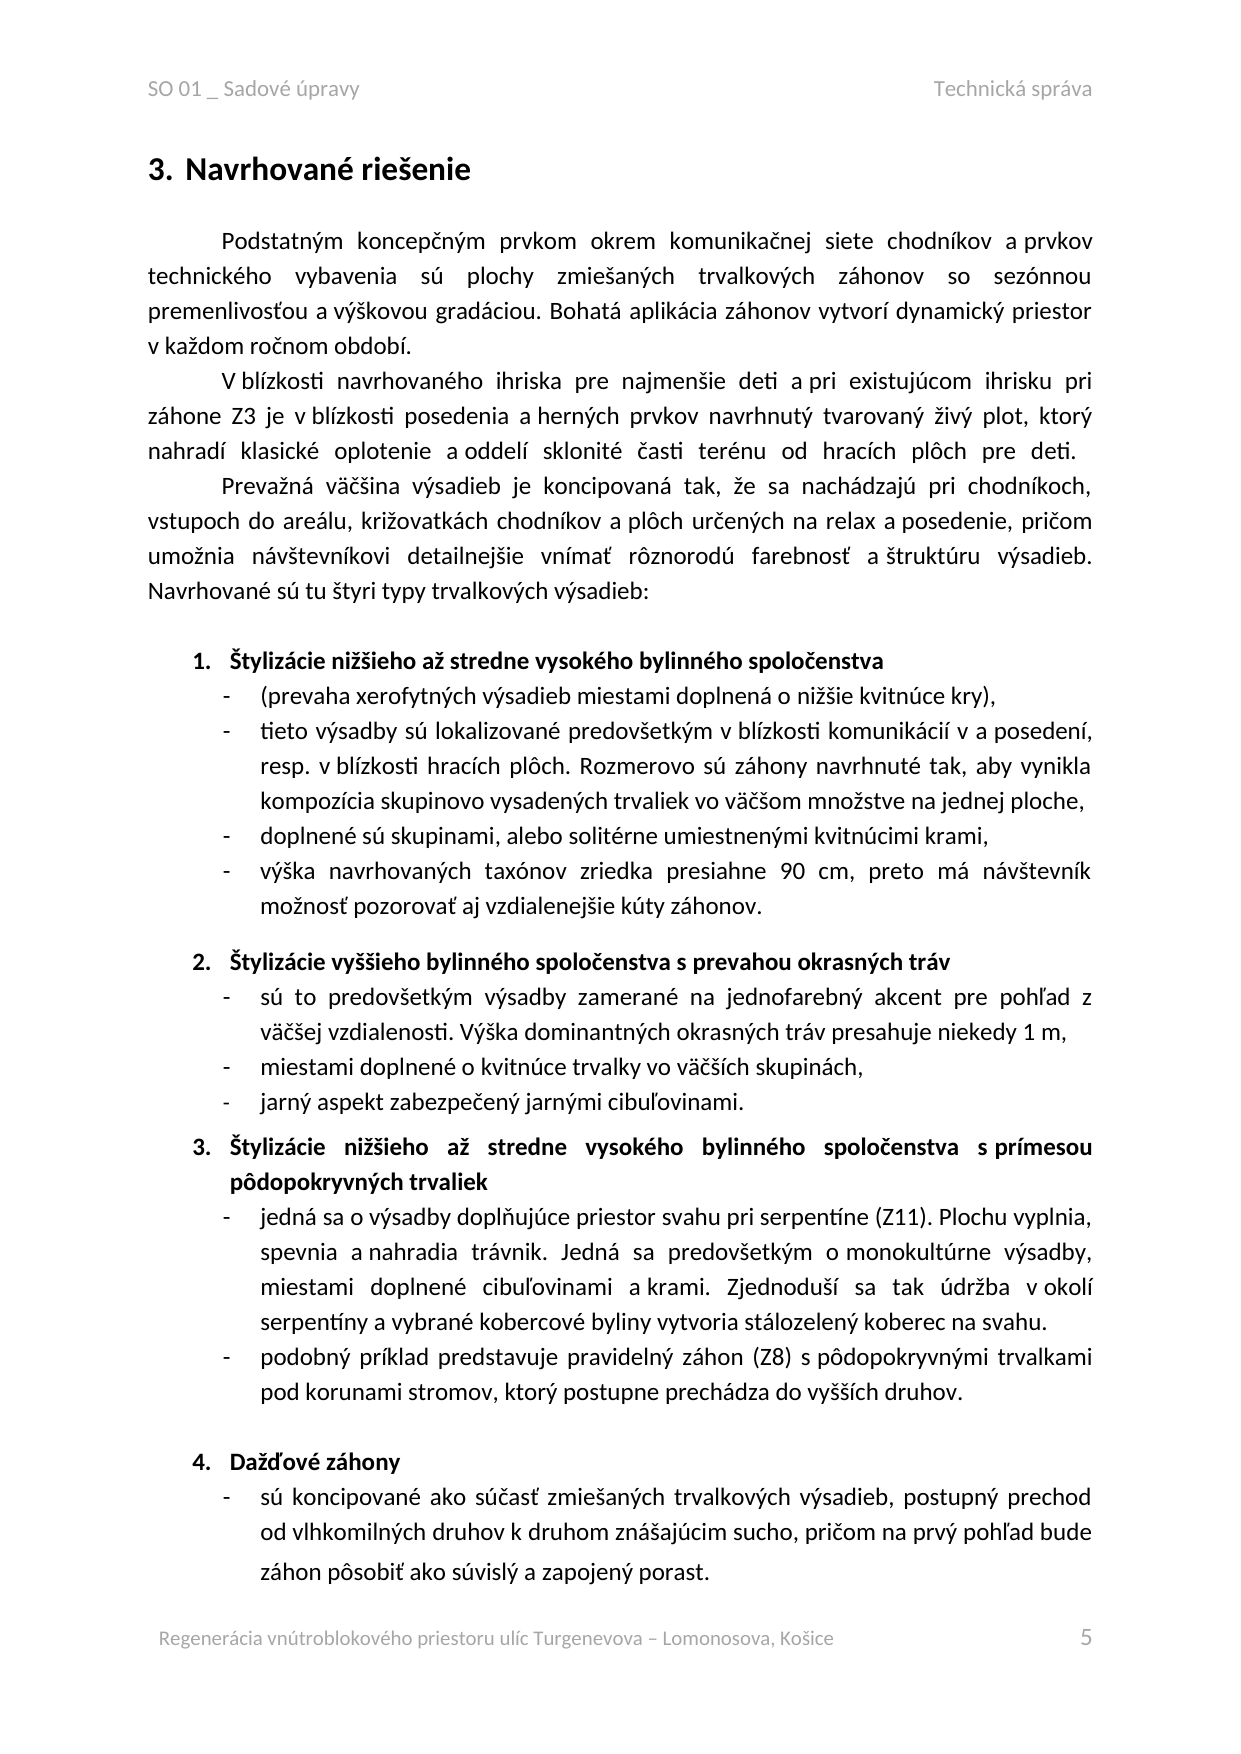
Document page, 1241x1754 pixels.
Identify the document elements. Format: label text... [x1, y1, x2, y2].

text Podstatným koncepčným prvkom okrem komunikačnej siete chodníkov a prvkov technického vybavenia sú plochy zmiešaných trvalkových záhonov so sezónnou premenlivosťou a výškovou gradáciou. Bohatá aplikácia záhonov vytvorí dynamický priestor v každom ročnom období. [148, 225, 1093, 360]
text V blízkosti navrhovaného ihriska pre najmenšie deti a pri existujúcom ihrisku pri záhone Z3 je v blízkosti posedenia a herných prvkov navrhnutý tvarovaný živý plot, ktorý nahradí klasické oplotenie a oddelí sklonité časti terénu od hracích plôch pre deti. Prevažná väčšina výsadieb je koncipovaná tak, že sa nachádzajú pri chodníkoch, vstupoch do areálu, križovatkách chodníkov a plôch určených na relax a posedenie, pričom umožnia návštevníkovi detailnejšie vnímať rôznorodú farebnosť a štruktúru výsadieb. Navrhované sú tu štyri typy trvalkových výsadieb: [148, 365, 1093, 605]
list podobný príklad predstavuje pravidelný záhon (Z8) s pôdopokryvnými trvalkami pod korunami stromov, ktorý postupne prechádza do vyšších druhov. [223, 1341, 1093, 1407]
list jedná sa o výsadby doplňujúce priestor svahu pri serpentíne (Z11). Plochu vyplnia, spevnia a nahradia trávnik. Jedná sa predovšetkým o monokultúrne výsadby, miestami doplnené cibuľovinami a krami. Zjednoduší sa tak údržba v okolí serpentíny a vybrané kobercové byliny vytvoria stálozelený koberec na svahu. [223, 1201, 1093, 1337]
list Štylizácie nižšieho až stredne vysokého bylinného spoločenstva [192, 645, 1093, 675]
list jarný aspekt zabezpečený jarnými cibuľovinami. [223, 1086, 1093, 1116]
list Štylizácie nižšieho až stredne vysokého bylinného spoločenstva s prímesou pôdopokryvných trvaliek [192, 1131, 1093, 1197]
list tieto výsadby sú lokalizované predovšetkým v blízkosti komunikácií v a posedení, resp. v blízkosti hracích plôch. Rozmerovo sú záhony navrhnuté tak, aby vynikla kompozícia skupinovo vysadených trvaliek vo väčšom množstve na jednej ploche, [223, 715, 1093, 815]
list miestami doplnené o kvitnúce trvalky vo väčších skupinách, [223, 1051, 1093, 1081]
list výška navrhovaných taxónov zriedka presiahne 90 cm, preto má návštevník možnosť pozorovať aj vzdialenejšie kúty záhonov. [223, 855, 1093, 920]
list sú to predovšetkým výsadby zamerané na jednofarebný akcent pre pohľad z väčšej vzdialenosti. Výška dominantných okrasných tráv presahuje niekedy 1 m, [223, 981, 1093, 1046]
list Štylizácie vyššieho bylinného spoločenstva s prevahou okrasných tráv [192, 946, 1093, 976]
list (prevaha xerofytných výsadieb miestami doplnená o nižšie kvitnúce kry), [223, 680, 1093, 710]
list doplnené sú skupinami, alebo solitérne umiestnenými kvitnúcimi krami, [223, 820, 1093, 850]
subtitle Navrhované riešenie [148, 148, 1093, 188]
list sú koncipované ako súčasť zmiešaných trvalkových výsadieb, postupný prechod od vlhkomilných druhov k druhom znášajúcim sucho, pričom na prvý pohľad bude záhon pôsobiť ako súvislý a zapojený porast. [223, 1481, 1093, 1588]
list Dažďové záhony [192, 1446, 1093, 1477]
